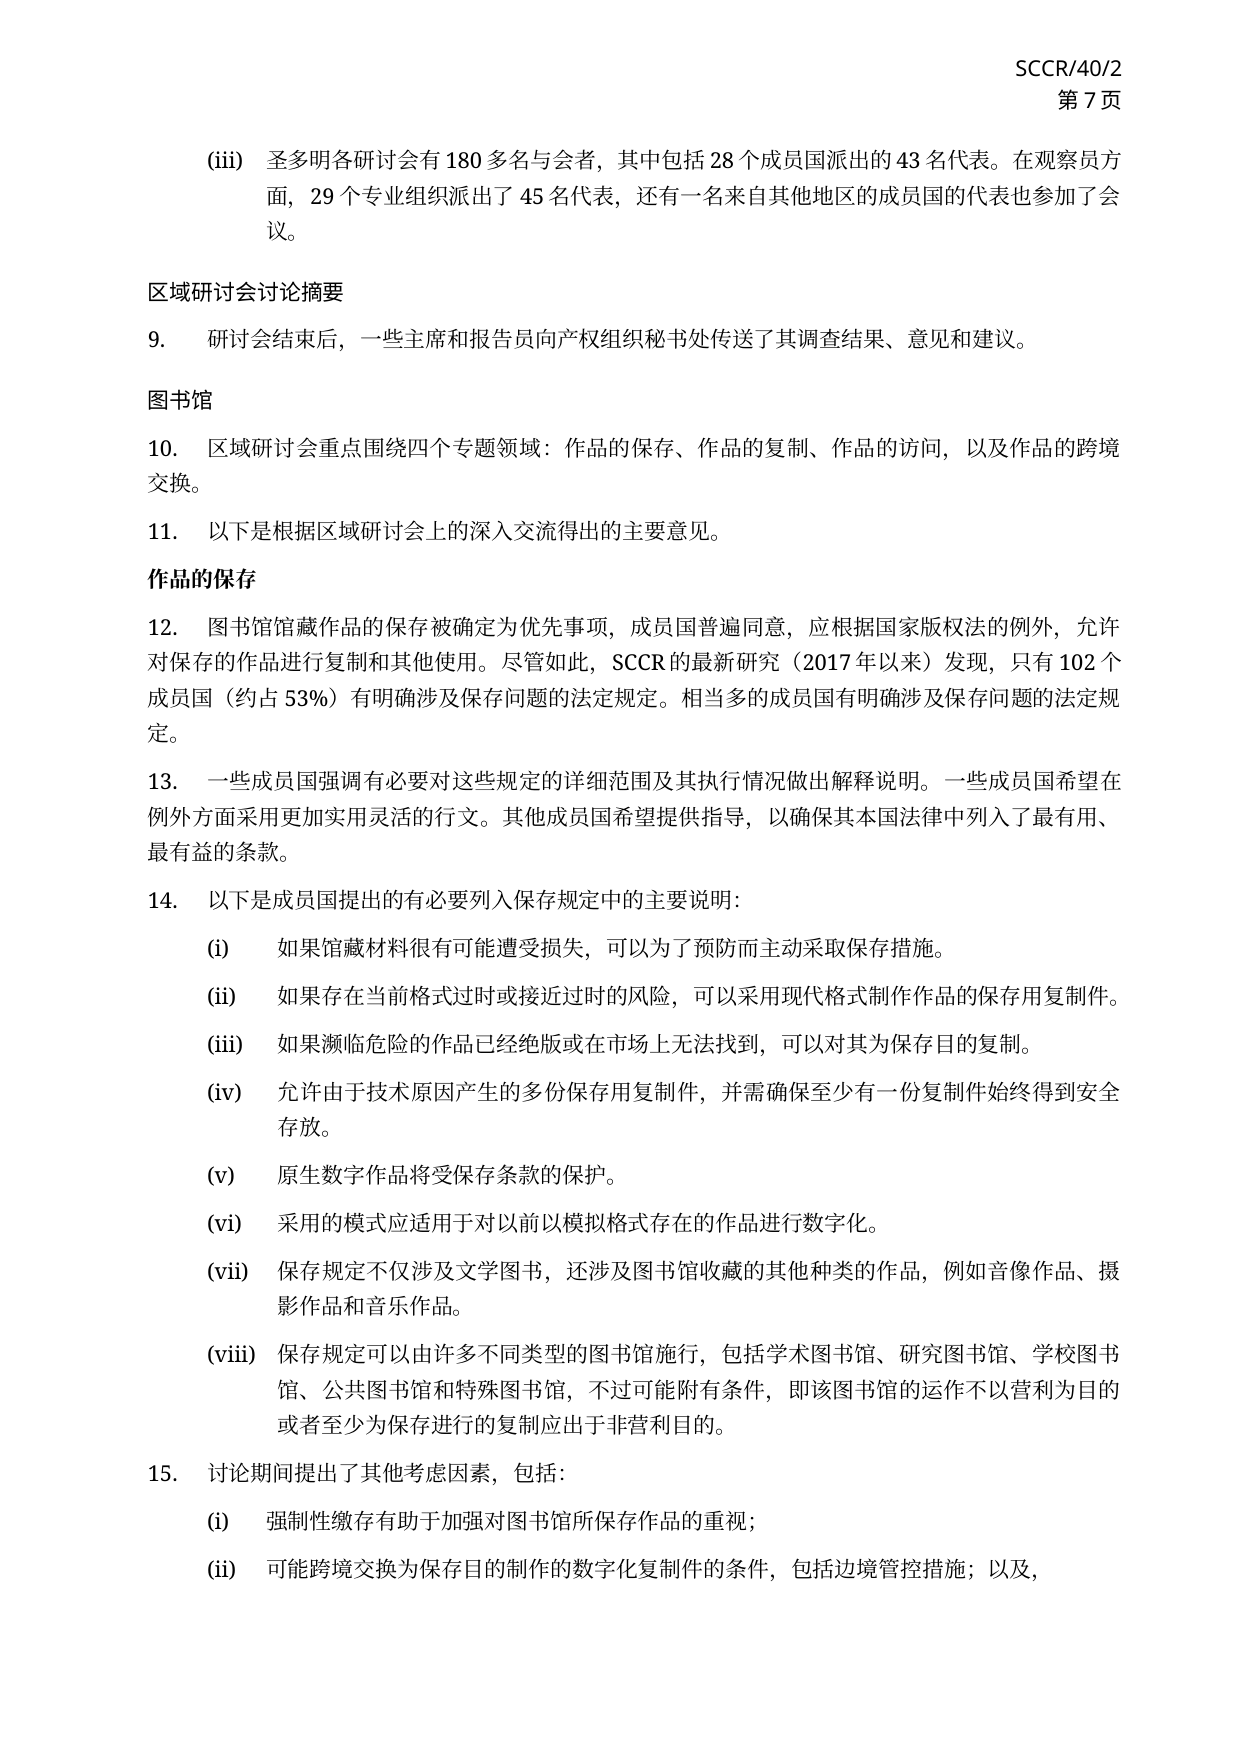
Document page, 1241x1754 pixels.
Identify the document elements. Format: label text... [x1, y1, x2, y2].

list 讨论期间提出了其他考虑因素，包括： [148, 1452, 1122, 1488]
list 如果存在当前格式过时或接近过时的风险，可以采用现代格式制作作品的保存用复制件。 [207, 975, 1122, 1011]
list 保存规定可以由许多不同类型的图书馆施行，包括学术图书馆、研究图书馆、学校图书馆、公共图书馆和特殊图书馆，不过可能附有条件，即该图书馆的运作不以营利为目的或者至少为保存进行的复制应出于非营利目的。 [207, 1333, 1122, 1440]
list 允许由于技术原因产生的多份保存用复制件，并需确保至少有一份复制件始终得到安全存放。 [207, 1071, 1122, 1142]
list 圣多明各研讨会有180多名与会者，其中包括28个成员国派出的43名代表。在观察员方面，29个专业组织派出了45名代表，还有一名来自其他地区的成员国的代表也参加了会议。 [207, 140, 1122, 246]
list 以下是成员国提出的有必要列入保存规定中的主要说明： [148, 879, 1122, 915]
list 强制性缴存有助于加强对图书馆所保存作品的重视； [207, 1500, 1122, 1536]
list 如果馆藏材料很有可能遭受损失，可以为了预防而主动采取保存措施。 [207, 927, 1122, 963]
list 图书馆馆藏作品的保存被确定为优先事项，成员国普遍同意，应根据国家版权法的例外，允许对保存的作品进行复制和其他使用。尽管如此，SCCR的最新研究（2017年以来）发现，只有102个成员国（约占53%）有明确涉及保存问题的法定规定。相当多的成员国有明确涉及保存问题的法定规定。 [148, 606, 1122, 748]
list 区域研讨会重点围绕四个专题领域：作品的保存、作品的复制、作品的访问，以及作品的跨境交换。 [148, 427, 1122, 498]
list 一些成员国强调有必要对这些规定的详细范围及其执行情况做出解释说明。一些成员国希望在例外方面采用更加实用灵活的行文。其他成员国希望提供指导，以确保其本国法律中列入了最有用、最有益的条款。 [148, 761, 1122, 867]
list 保存规定不仅涉及文学图书，还涉及图书馆收藏的其他种类的作品，例如音像作品、摄影作品和音乐作品。 [207, 1250, 1122, 1321]
text 作品的保存 [148, 558, 1122, 594]
list 原生数字作品将受保存条款的保护。 [207, 1154, 1122, 1190]
text 图书馆 [148, 379, 1122, 415]
list 可能跨境交换为保存目的制作的数字化复制件的条件，包括边境管控措施；以及， [207, 1548, 1122, 1583]
list 如果濒临危险的作品已经绝版或在市场上无法找到，可以对其为保存目的复制。 [207, 1023, 1122, 1058]
list 以下是根据区域研讨会上的深入交流得出的主要意见。 [148, 511, 1122, 546]
list 研讨会结束后，一些主席和报告员向产权组织秘书处传送了其调查结果、意见和建议。 [148, 319, 1122, 354]
list 采用的模式应适用于对以前以模拟格式存在的作品进行数字化。 [207, 1202, 1122, 1238]
text 区域研讨会讨论摘要 [148, 271, 1122, 306]
